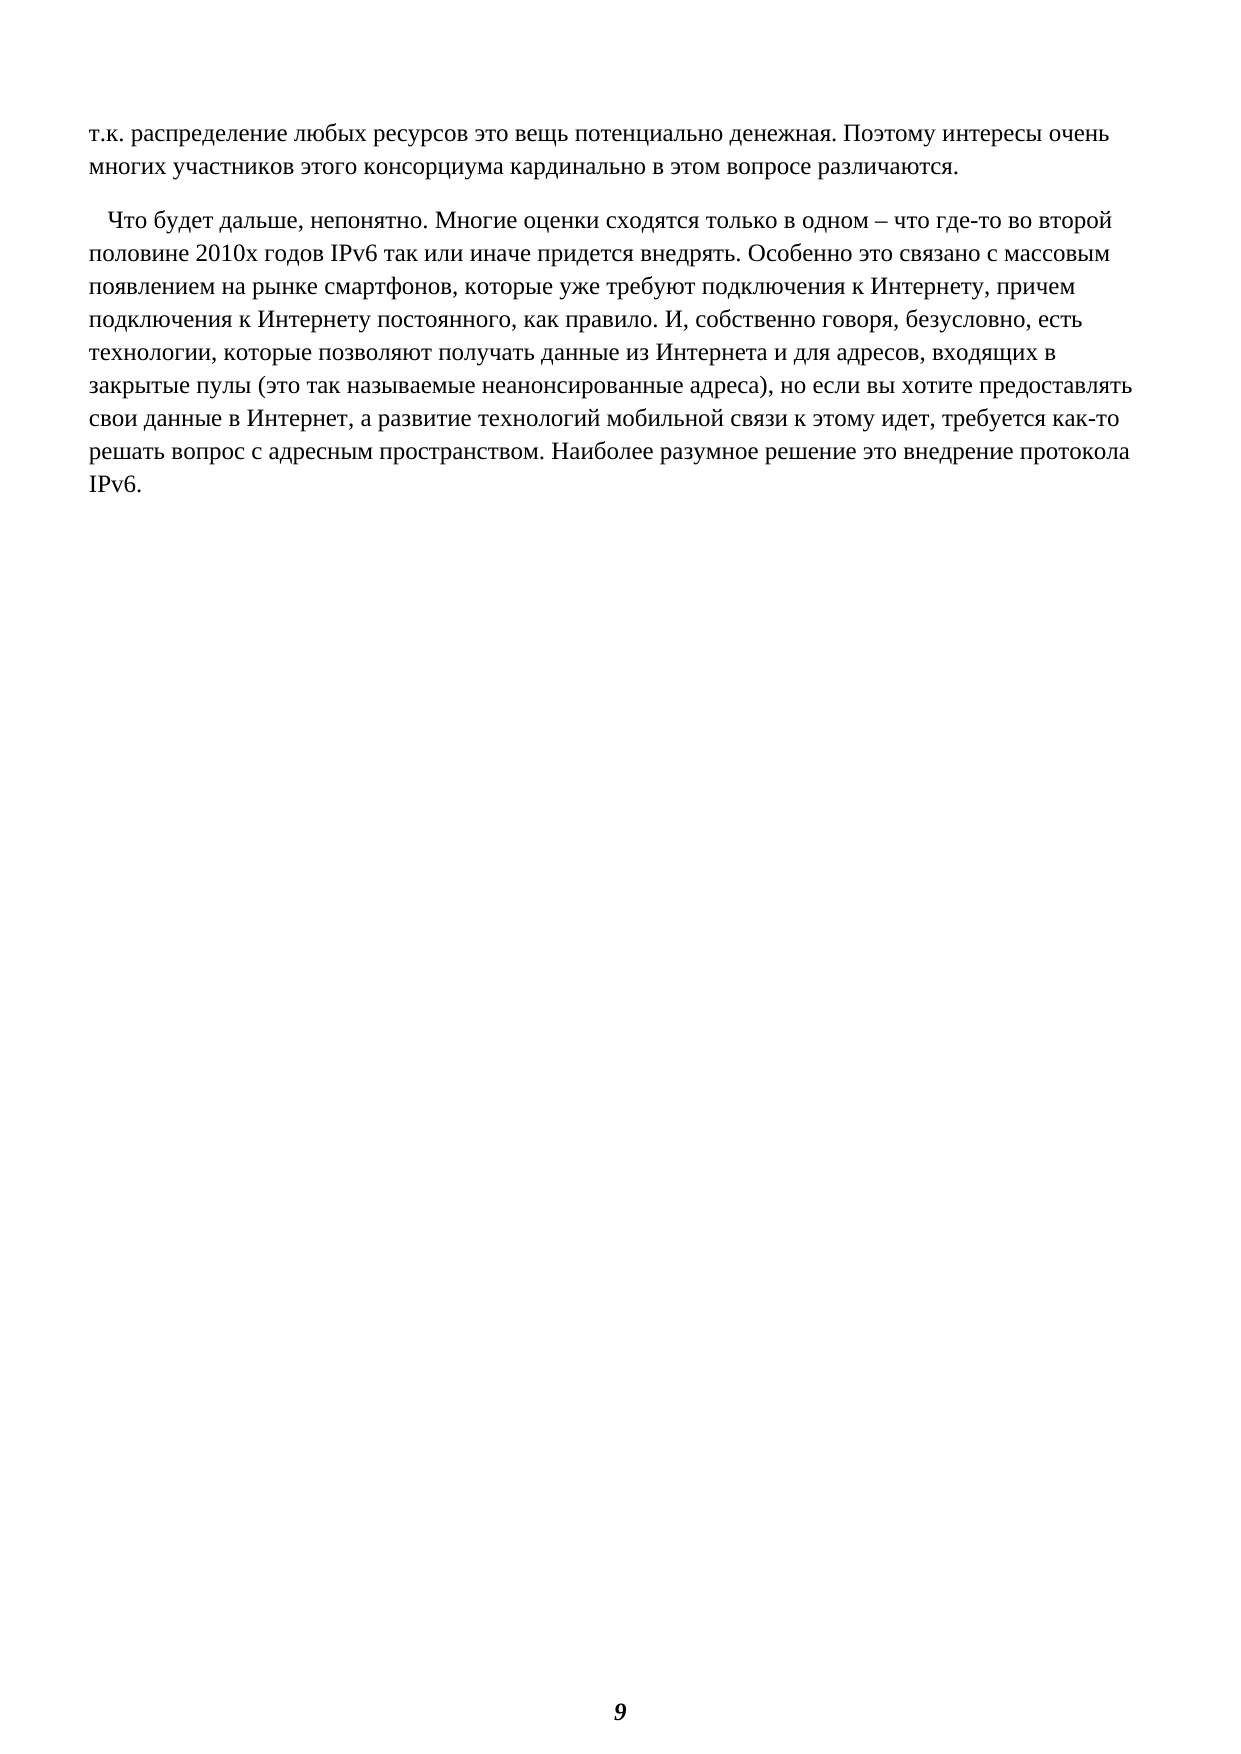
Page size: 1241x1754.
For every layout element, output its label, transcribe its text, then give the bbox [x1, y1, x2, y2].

text Что будет дальше, непонятно. Многие оценки сходятся только в одном – что где-то во второй половине 2010х годов IPv6 так или иначе придется внедрять. Особенно это связано с массовым появлением на рынке смартфонов, которые уже требуют подключения к Интернету, причем подключения к Интернету постоянного, как правило. И, собственно говоря, безусловно, есть технологии, которые позволяют получать данные из Интернета и для адресов, входящих в закрытые пулы (это так называемые неанонсированные адреса), но если вы хотите предоставлять свои данные в Интернет, а развитие технологий мобильной связи к этому идет, требуется как-то решать вопрос с адресным пространством. Наиболее разумное решение это внедрение протокола IPv6. [89, 205, 1152, 498]
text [89, 118, 1152, 180]
